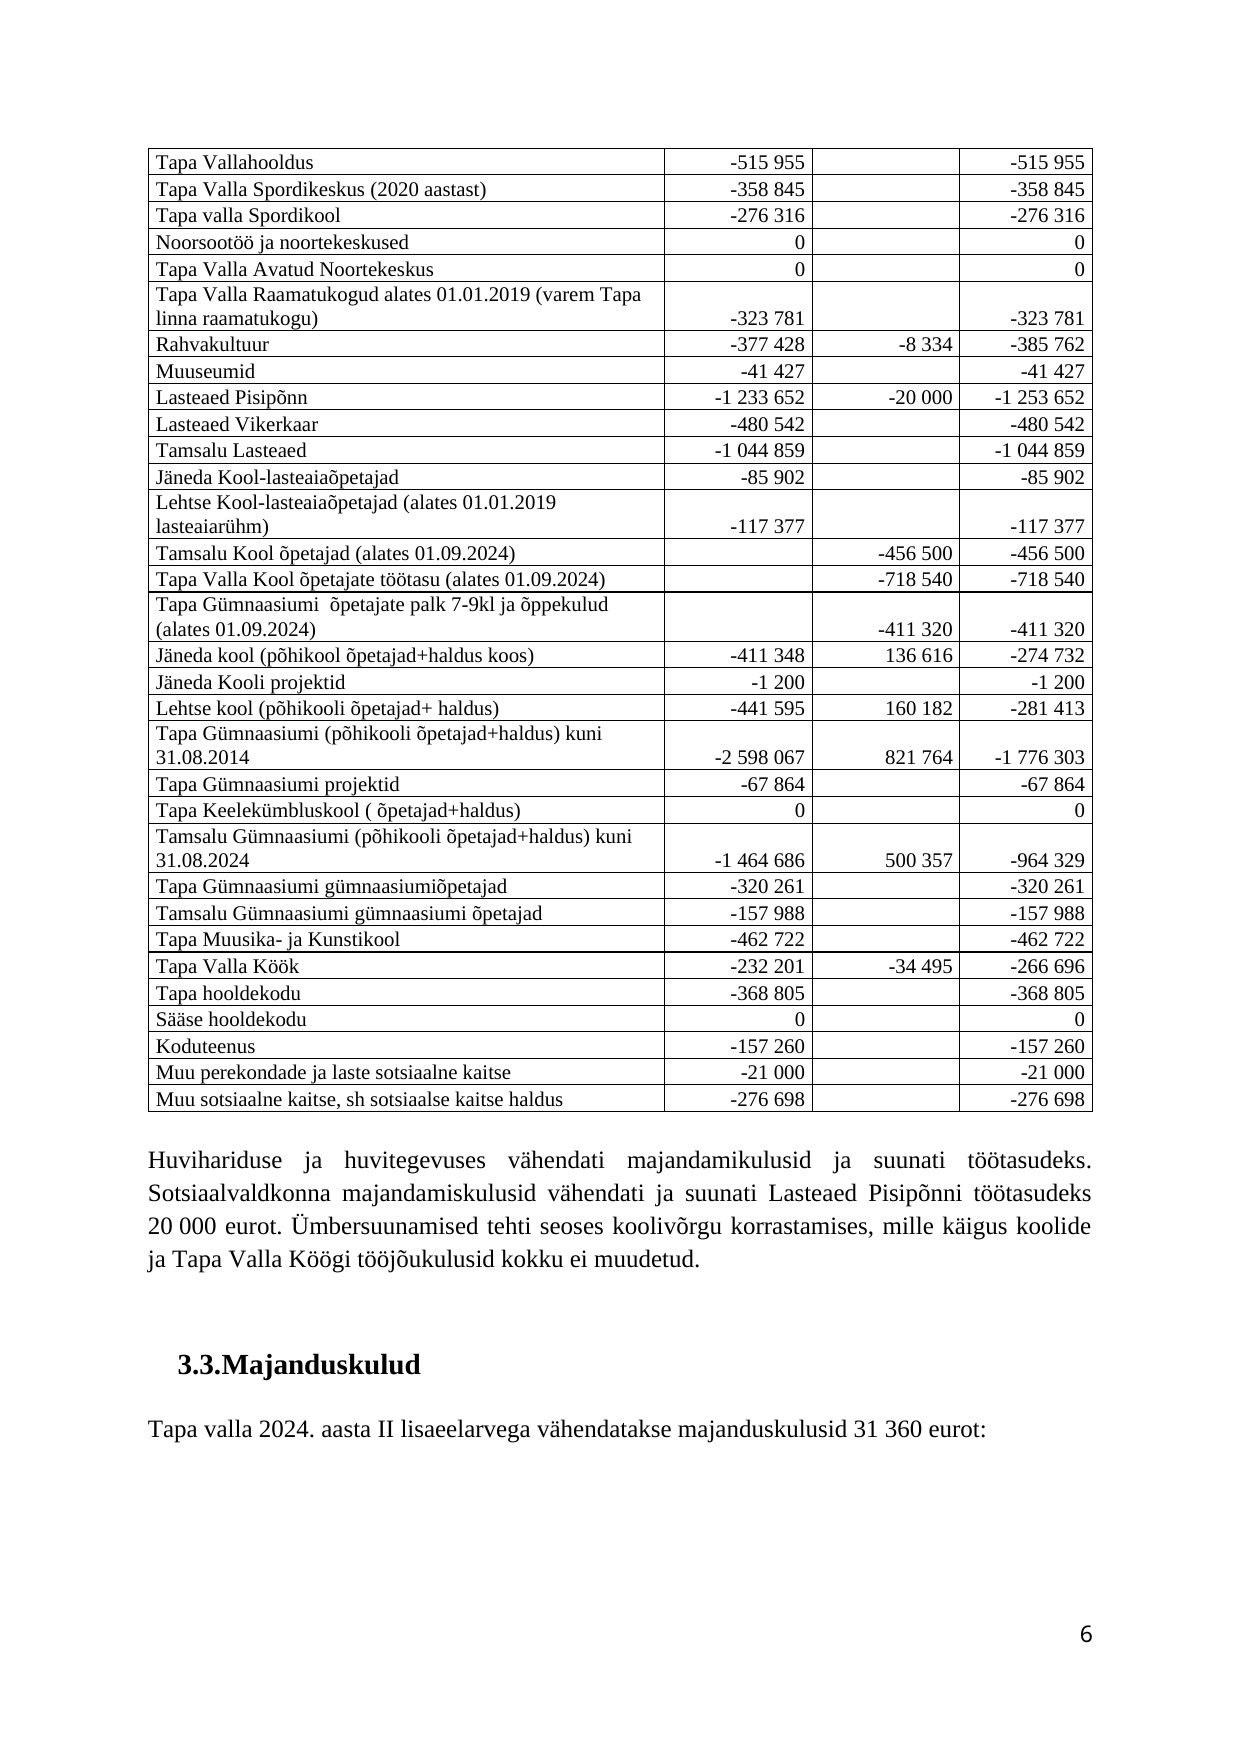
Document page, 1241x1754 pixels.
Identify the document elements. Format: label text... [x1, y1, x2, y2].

table_cell Muuseumid [149, 357, 664, 383]
table_cell -276 316 [665, 202, 812, 227]
table_cell 0 [665, 1006, 812, 1031]
table_cell Tapa Valla Raamatukogud alates 01.01.2019 (varem Tapa linna raamatukogu) [149, 282, 664, 330]
table_cell Tapa Gümnaasiumi (põhikooli õpetajad+haldus) kuni 31.08.2014 [149, 721, 664, 769]
table_cell [813, 282, 959, 330]
text Huvihariduse ja huvitegevuses vähendati majandamikulusid ja suunati töötasudeks. Sotsiaalvaldkonna majandamiskulusid vähendati ja suunati Lasteaed Pisipõnni töötasudeks 20 000 eurot. Ümbersuunamised tehti seoses koolivõrgu korrastamises, mille käigus koolide ja Tapa Valla Köögi tööjõukulusid kokku ei muudetud. [148, 1145, 1092, 1273]
table_cell [813, 797, 959, 822]
table_cell [665, 566, 812, 591]
table_cell -1 200 [665, 668, 812, 694]
table_cell -41 427 [665, 357, 812, 383]
table_cell [813, 873, 959, 898]
table_cell Tapa Muusika- ja Kunstikool [149, 926, 664, 951]
table_cell -1 200 [960, 668, 1092, 694]
table_cell [813, 255, 959, 281]
table_cell -85 902 [665, 464, 812, 489]
table_cell -157 260 [665, 1032, 812, 1058]
table_cell -368 805 [960, 979, 1092, 1004]
table_cell -8 334 [813, 331, 959, 356]
table_cell Tapa Gümnaasiumi õpetajate palk 7-9kl ja õppekulud (alates 01.09.2024) [149, 593, 664, 641]
table_cell -117 377 [665, 490, 812, 538]
table_cell -462 722 [665, 926, 812, 951]
table_cell -320 261 [665, 873, 812, 898]
table_cell [813, 1032, 959, 1058]
table_cell [813, 229, 959, 254]
table_cell -411 348 [665, 642, 812, 667]
table_cell [813, 979, 959, 1004]
table_cell -276 698 [960, 1085, 1092, 1111]
table_cell Tapa Vallahooldus [149, 149, 664, 174]
table_cell -232 201 [665, 953, 812, 978]
table_cell Tamsalu Gümnaasiumi (põhikooli õpetajad+haldus) kuni 31.08.2024 [149, 824, 664, 872]
table_cell [813, 202, 959, 227]
table_cell -480 542 [960, 410, 1092, 436]
table_cell -323 781 [960, 282, 1092, 330]
table_cell 0 [665, 255, 812, 281]
table_cell 0 [665, 797, 812, 822]
table_cell -34 495 [813, 953, 959, 978]
table_cell -67 864 [960, 770, 1092, 796]
table_cell -358 845 [960, 175, 1092, 201]
table_cell Noorsootöö ja noortekeskused [149, 229, 664, 254]
table_cell [813, 410, 959, 436]
table_cell [813, 668, 959, 694]
table_cell -157 988 [665, 899, 812, 925]
table_cell -67 864 [665, 770, 812, 796]
table_cell [813, 1006, 959, 1031]
table_cell -718 540 [960, 566, 1092, 591]
table_cell -1 044 859 [960, 437, 1092, 462]
table_cell Tapa valla Spordikool [149, 202, 664, 227]
table_cell -1 464 686 [665, 824, 812, 872]
table_cell Tapa Keelekümbluskool ( õpetajad+haldus) [149, 797, 664, 822]
table_cell -358 845 [665, 175, 812, 201]
table_cell -1 233 652 [665, 384, 812, 409]
table_cell 0 [960, 1006, 1092, 1031]
table_cell Lehtse kool (põhikooli õpetajad+ haldus) [149, 695, 664, 720]
table_cell Tamsalu Lasteaed [149, 437, 664, 462]
table_cell -1 044 859 [665, 437, 812, 462]
table_cell -515 955 [665, 149, 812, 174]
table_cell [813, 149, 959, 174]
table_cell Tamsalu Kool õpetajad (alates 01.09.2024) [149, 539, 664, 565]
table_cell 136 616 [813, 642, 959, 667]
table_cell Lehtse Kool-lasteaiaõpetajad (alates 01.01.2019 lasteaiarühm) [149, 490, 664, 538]
table_cell [665, 539, 812, 565]
table_cell [813, 175, 959, 201]
table_cell Koduteenus [149, 1032, 664, 1058]
table_cell Tapa Gümnaasiumi gümnaasiumiõpetajad [149, 873, 664, 898]
table_cell Tapa Valla Köök [149, 953, 664, 978]
table_cell -515 955 [960, 149, 1092, 174]
table_cell Tapa Gümnaasiumi projektid [149, 770, 664, 796]
table_cell -368 805 [665, 979, 812, 1004]
table_cell Muu sotsiaalne kaitse, sh sotsiaalse kaitse haldus [149, 1085, 664, 1111]
table_cell -276 698 [665, 1085, 812, 1111]
table_cell -462 722 [960, 926, 1092, 951]
table_cell [813, 899, 959, 925]
table_cell [813, 437, 959, 462]
table_cell -377 428 [665, 331, 812, 356]
table_cell [813, 1085, 959, 1111]
table_cell -276 316 [960, 202, 1092, 227]
table_cell Tapa Valla Spordikeskus (2020 aastast) [149, 175, 664, 201]
table_cell -1 253 652 [960, 384, 1092, 409]
table_cell -117 377 [960, 490, 1092, 538]
table_cell [813, 770, 959, 796]
text Tapa valla 2024. aasta II lisaeelarvega vähendatakse majanduskulusid 31 360 eurot: [148, 1414, 1092, 1443]
table_cell Lasteaed Vikerkaar [149, 410, 664, 436]
table_cell -85 902 [960, 464, 1092, 489]
table_cell [813, 357, 959, 383]
table_cell 0 [960, 255, 1092, 281]
table_cell -20 000 [813, 384, 959, 409]
table_cell 0 [960, 797, 1092, 822]
table_cell Jäneda Kooli projektid [149, 668, 664, 694]
subtitle Majanduskulud [177, 1347, 1092, 1381]
table_cell 0 [960, 229, 1092, 254]
table_cell Rahvakultuur [149, 331, 664, 356]
table_cell -21 000 [665, 1059, 812, 1084]
table_cell -441 595 [665, 695, 812, 720]
table_cell Muu perekondade ja laste sotsiaalne kaitse [149, 1059, 664, 1084]
table_cell Sääse hooldekodu [149, 1006, 664, 1031]
table_cell Tapa Valla Avatud Noortekeskus [149, 255, 664, 281]
table_cell -411 320 [813, 593, 959, 641]
table_cell -281 413 [960, 695, 1092, 720]
table_cell -718 540 [813, 566, 959, 591]
table_cell Tapa hooldekodu [149, 979, 664, 1004]
table_cell [813, 926, 959, 951]
table_cell Lasteaed Pisipõnn [149, 384, 664, 409]
table_cell -456 500 [960, 539, 1092, 565]
table_cell Tamsalu Gümnaasiumi gümnaasiumi õpetajad [149, 899, 664, 925]
table_cell -411 320 [960, 593, 1092, 641]
table_cell -266 696 [960, 953, 1092, 978]
table_cell -1 776 303 [960, 721, 1092, 769]
table_cell Jäneda Kool-lasteaiaõpetajad [149, 464, 664, 489]
table_cell [813, 464, 959, 489]
table_cell 160 182 [813, 695, 959, 720]
table_cell Tapa Valla Kool õpetajate töötasu (alates 01.09.2024) [149, 566, 664, 591]
table_cell -41 427 [960, 357, 1092, 383]
table_cell -21 000 [960, 1059, 1092, 1084]
table_cell 821 764 [813, 721, 959, 769]
table_cell [813, 1059, 959, 1084]
table_cell -323 781 [665, 282, 812, 330]
table_cell -964 329 [960, 824, 1092, 872]
table_cell -456 500 [813, 539, 959, 565]
table_cell -320 261 [960, 873, 1092, 898]
table_cell -385 762 [960, 331, 1092, 356]
table_cell -480 542 [665, 410, 812, 436]
table_cell [665, 593, 812, 641]
table_cell 0 [665, 229, 812, 254]
table_cell -2 598 067 [665, 721, 812, 769]
table_cell [813, 490, 959, 538]
table_cell 500 357 [813, 824, 959, 872]
table_cell -274 732 [960, 642, 1092, 667]
table_cell -157 260 [960, 1032, 1092, 1058]
table_cell -157 988 [960, 899, 1092, 925]
table_cell Jäneda kool (põhikool õpetajad+haldus koos) [149, 642, 664, 667]
